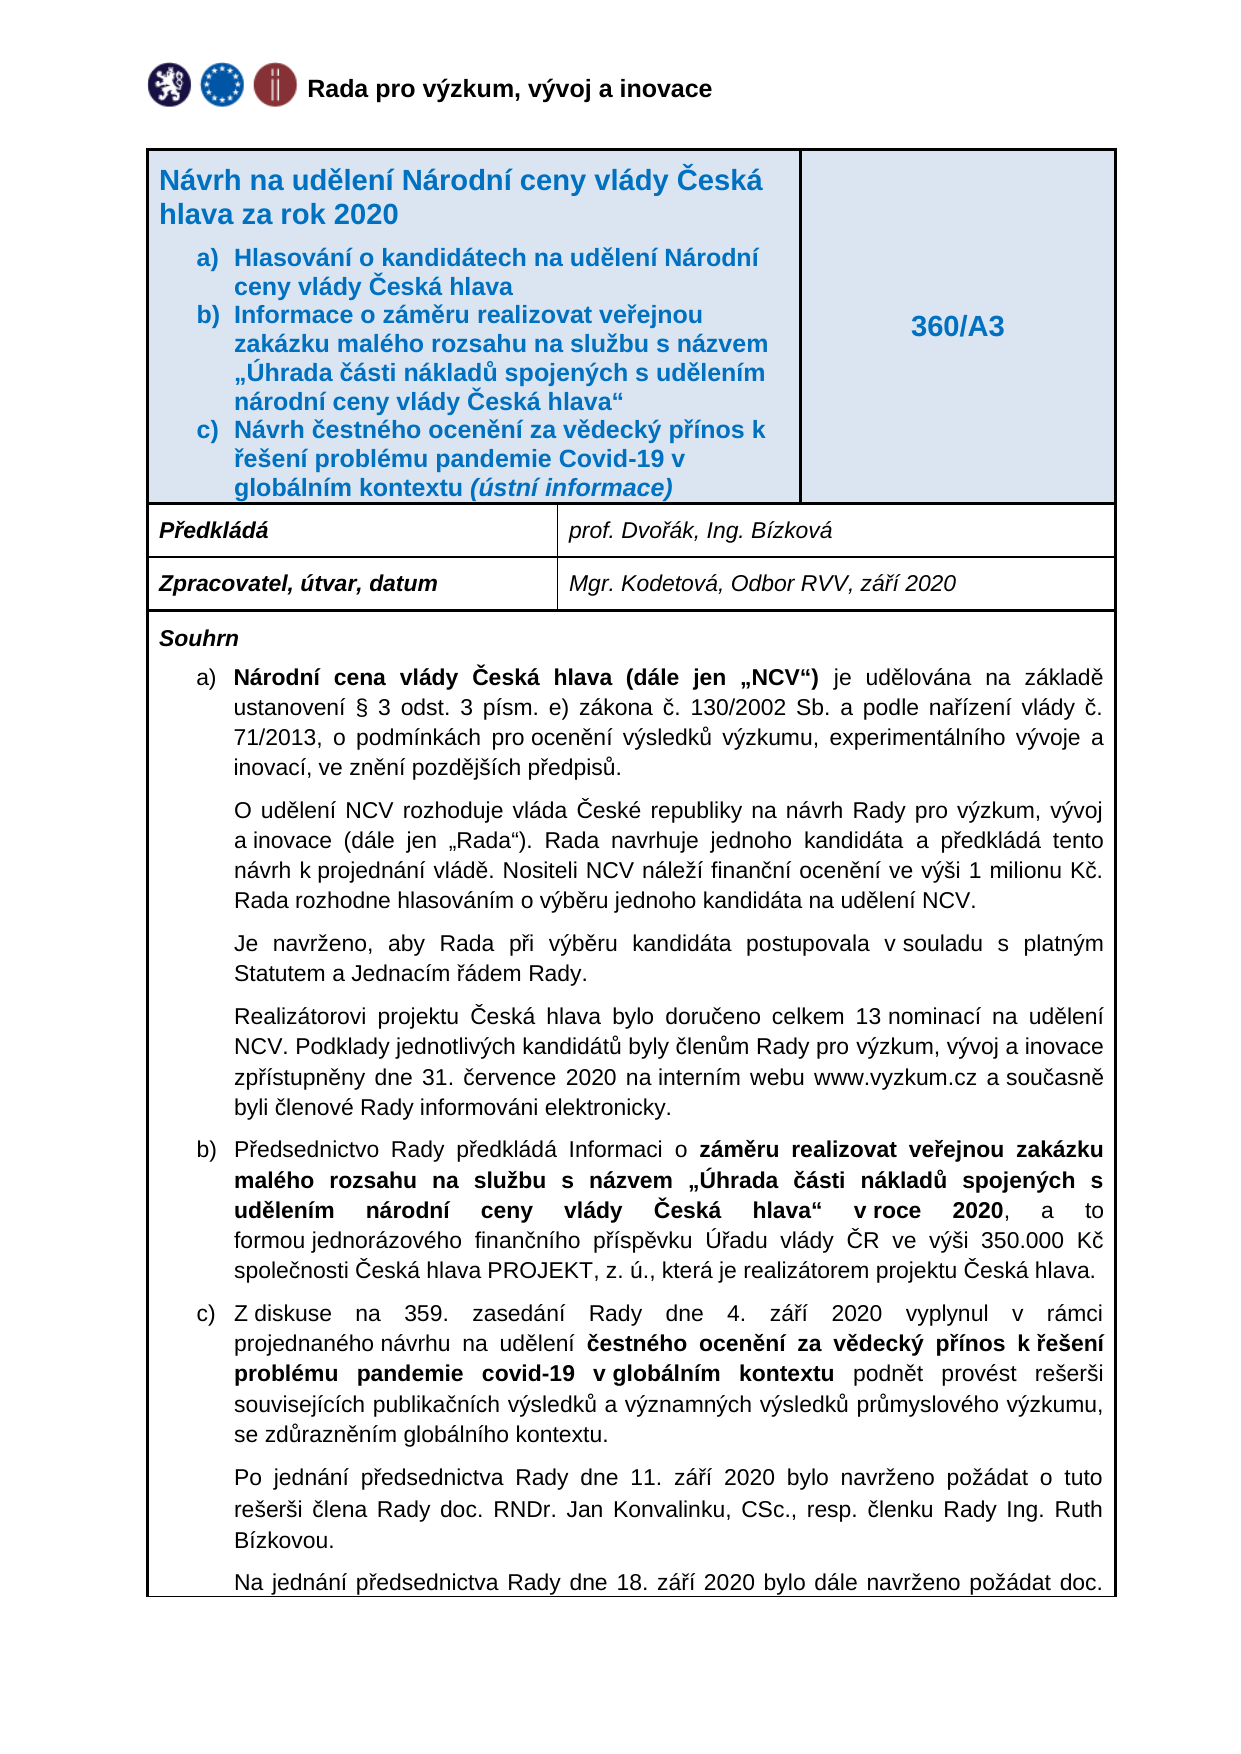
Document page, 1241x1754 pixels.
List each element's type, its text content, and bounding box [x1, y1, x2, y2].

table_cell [149, 612, 1114, 1596]
table_cell prof. Dvořák, Ing. Bízková [558, 505, 1114, 556]
table_cell Mgr. Kodetová, Odbor RVV, září 2020 [558, 558, 1114, 609]
table_header Návrh na udělení Národní ceny vlády Česká hlava za rok 2020 Hlasování o kandidátech na udělení Národní ceny vlády Česká hlava Informace o záměru realizovat veřejnou zakázku malého rozsahu na službu s názvem „Úhrada části nákladů spojených s udělením národní ceny vlády Česká hlava“ Návrh čestného ocenění za vědecký přínos k řešení problému pandemie Covid-19 v globálním kontextu (ústní informace) [149, 151, 799, 502]
table_cell Předkládá [149, 505, 557, 556]
table_header 360/A3 [802, 151, 1114, 502]
picture [147, 62, 298, 108]
table_cell Zpracovatel, útvar, datum [149, 558, 557, 609]
